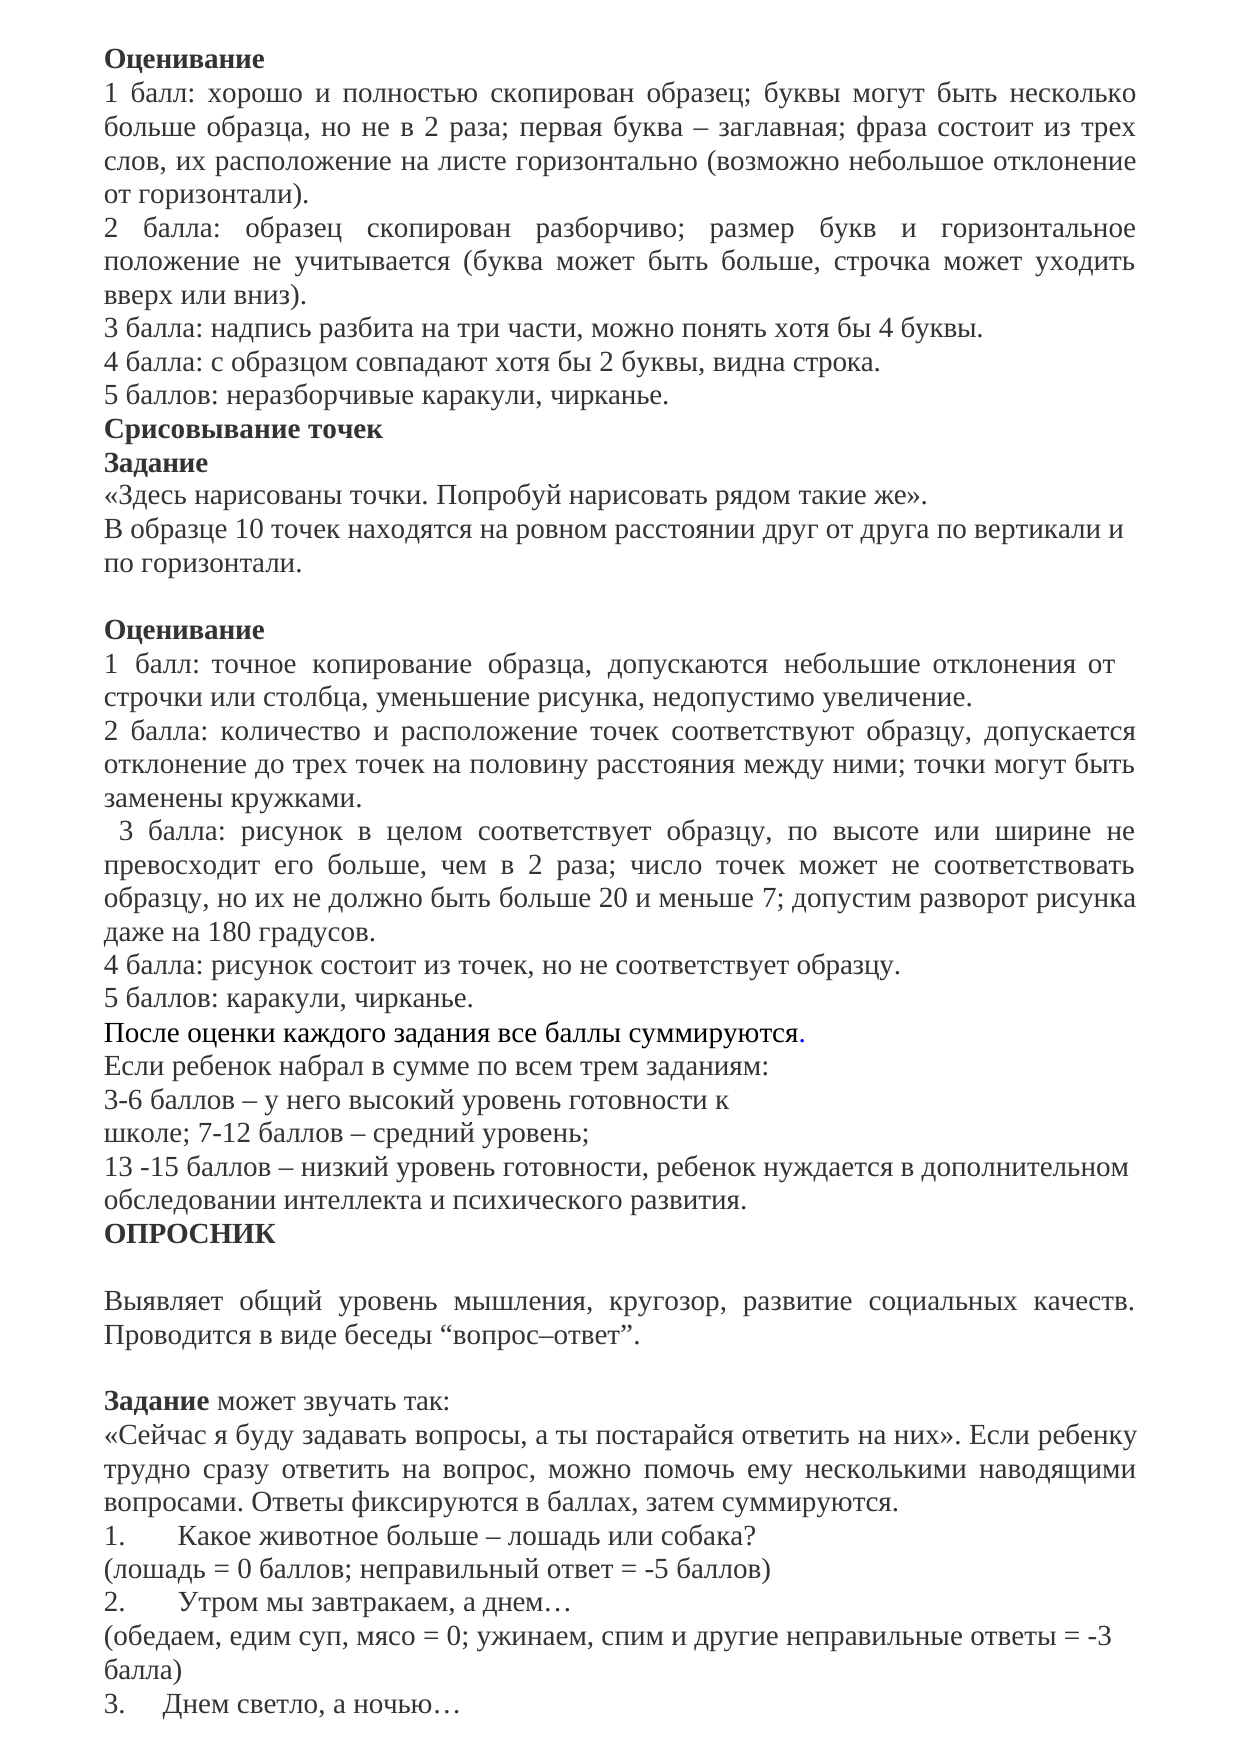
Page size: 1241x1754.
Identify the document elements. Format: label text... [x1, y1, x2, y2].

text «Сейчас я буду задавать вопросы, а ты постарайся ответить на них». Если ребенку трудно сразу ответить на вопрос, можно помочь ему несколькими наводящими вопросами. Ответы фиксируются в баллах, затем суммируются. [103, 1417, 1138, 1518]
list балла: рисунок в целом соответствует образцу, по высоте или ширине не превосходит его больше, чем в 2 раза; число точек может не соответствовать образцу, но их не должно быть больше 20 и меньше 7; допустим разворот рисунка даже на 180 градусов. [103, 813, 1137, 948]
list балл: хорошо и полностью скопирован образец; буквы могут быть несколько больше образца, но не в 2 раза; первая буква – заглавная; фраза состоит из трех слов, их расположение на листе горизонтально (возможно небольшое отклонение от горизонтали). [103, 76, 1137, 210]
text 13 -15 баллов – низкий уровень готовности, ребенок нуждается в дополнительном обследовании интеллекта и психического развития. [103, 1149, 1148, 1216]
text «Здесь нарисованы точки. Попробуй нарисовать рядом такие же». [103, 478, 1148, 511]
list балла: количество и расположение точек соответствуют образцу, допускается отклонение до трех точек на половину расстояния между ними; точки могут быть заменены кружками. [103, 713, 1137, 813]
text 3-6 баллов – у него высокий уровень готовности к школе; 7-12 баллов – средний уровень; [103, 1082, 823, 1149]
list балла: надпись разбита на три части, можно понять хотя бы 4 буквы. [103, 310, 1148, 344]
subtitle Оценивание [103, 42, 1148, 76]
list Какое животное больше – лошадь или собака? (лошадь = 0 баллов; неправильный ответ = -5 баллов) [103, 1518, 771, 1585]
list Днем светло, а ночью… [103, 1686, 1148, 1719]
list балла: с образцом совпадают хотя бы 2 буквы, видна строка. [103, 344, 1148, 377]
list балл: точное копирование образца, допускаются небольшие отклонения от строчки или столбца, уменьшение рисунка, недопустимо увеличение. [103, 646, 1137, 713]
list балла: образец скопирован разборчиво; размер букв и горизонтальное положение не учитывается (буква может быть больше, строчка может уходить вверх или вниз). [103, 210, 1137, 310]
text После оценки каждого задания все баллы суммируются. Если ребенок набрал в сумме по всем трем заданиям: [103, 1015, 823, 1082]
subtitle ОПРОСНИК [103, 1216, 1148, 1250]
subtitle Оценивание [103, 613, 1148, 646]
list баллов: неразборчивые каракули, чирканье. [103, 377, 1148, 411]
list баллов: каракули, чирканье. [103, 981, 1148, 1015]
text Задание может звучать так: [103, 1384, 1148, 1417]
text В образце 10 точек находятся на ровном расстоянии друг от друга по вертикали и по горизонтали. [103, 511, 1148, 578]
subtitle Срисовывание точек Задание [103, 411, 483, 478]
text Выявляет общий уровень мышления, кругозор, развитие социальных качеств. Проводится в виде беседы “вопрос–ответ”. [103, 1283, 1136, 1350]
text (обедаем, едим суп, мясо = 0; ужинаем, спим и другие неправильные ответы = -3 балла) [103, 1618, 1148, 1686]
list Утром мы завтракаем, а днем… [103, 1585, 1148, 1618]
list балла: рисунок состоит из точек, но не соответствует образцу. [103, 948, 1148, 981]
